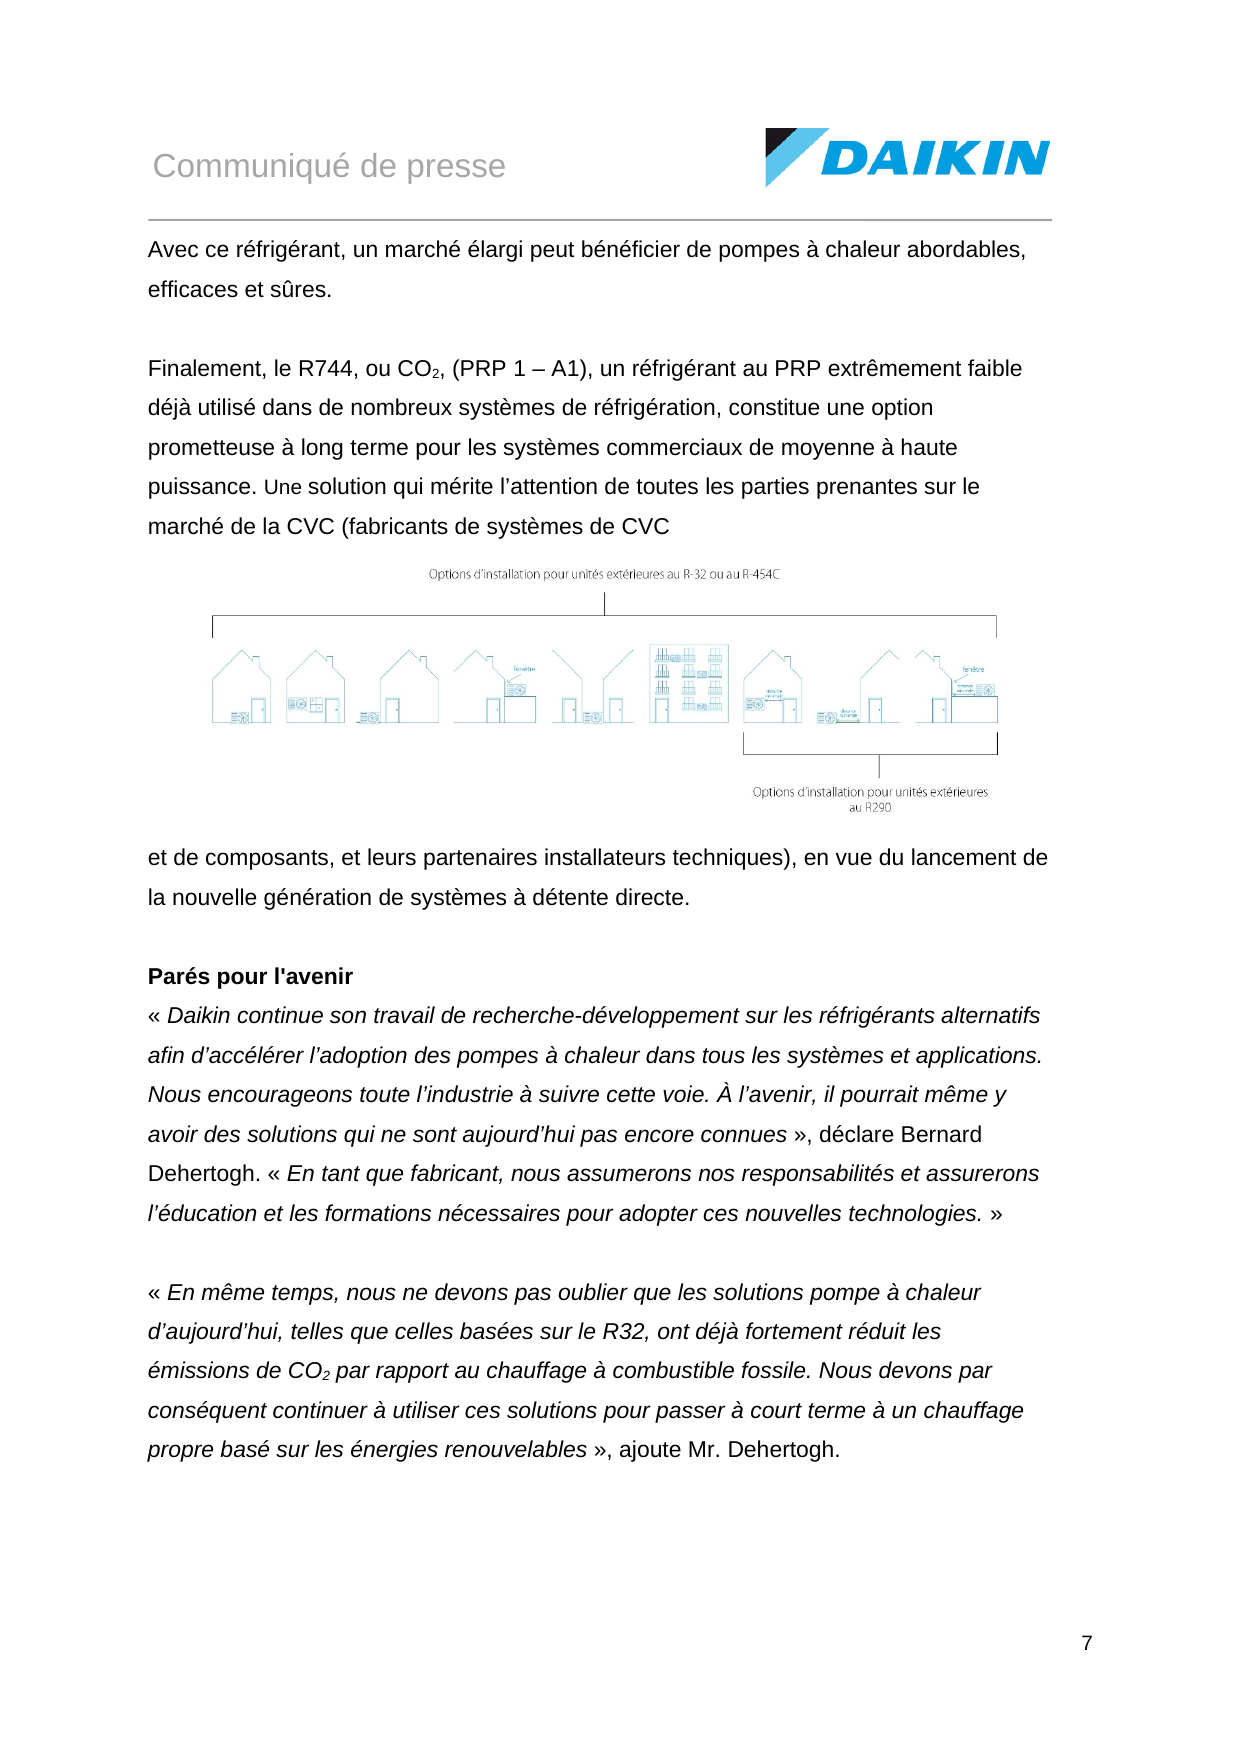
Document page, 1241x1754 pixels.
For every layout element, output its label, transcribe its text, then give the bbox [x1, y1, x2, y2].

text Avec ce réfrigérant, un marché élargi peut bénéficier de pompes à chaleur abordables, efficaces et sûres. [148, 236, 1048, 302]
text « Daikin continue son travail de recherche-développement sur les réfrigérants alternatifs afin d’accélérer l’adoption des pompes à chaleur dans tous les systèmes et applications. Nous encourageons toute l’industrie à suivre cette voie. À l’avenir, il pourrait même y avoir des solutions qui ne sont aujourd’hui pas encore connues », déclare Bernard Dehertogh. « En tant que fabricant, nous assumerons nos responsabilités et assurerons l’éducation et les formations nécessaires pour adopter ces nouvelles technologies. » [148, 1002, 1048, 1226]
text Parés pour l'avenir [148, 963, 1048, 989]
text « En même temps, nous ne devons pas oublier que les solutions pompe à chaleur d’aujourd’hui, telles que celles basées sur le R32, ont déjà fortement réduit les émissions de CO2 par rapport au chauffage à combustible fossile. Nous devons par conséquent continuer à utiliser ces solutions pour passer à court terme à un chauffage propre basé sur les énergies renouvelables », ajoute Mr. Dehertogh. [148, 1278, 1048, 1463]
picture [762, 63, 1079, 202]
text Finalement, le R744, ou CO2, (PRP 1 – A1), un réfrigérant au PRP extrêmement faible déjà utilisé dans de nombreux systèmes de réfrigération, constitue une option prometteuse à long terme pour les systèmes commerciaux de moyenne à haute puissance. Une solution qui mérite l’attention de toutes les parties prenantes sur le marché de la CVC (fabricants de systèmes de CVC et de composants, et leurs partenaires installateurs techniques), en vue du lancement de la nouvelle génération de systèmes à détente directe. [148, 827, 1048, 910]
text Finalement, le R744, ou CO2, (PRP 1 – A1), un réfrigérant au PRP extrêmement faible déjà utilisé dans de nombreux systèmes de réfrigération, constitue une option prometteuse à long terme pour les systèmes commerciaux de moyenne à haute puissance. Une solution qui mérite l’attention de toutes les parties prenantes sur le marché de la CVC (fabricants de systèmes de CVC et de composants, et leurs partenaires installateurs techniques), en vue du lancement de la nouvelle génération de systèmes à détente directe. [148, 355, 1048, 551]
picture [147, 551, 1061, 827]
